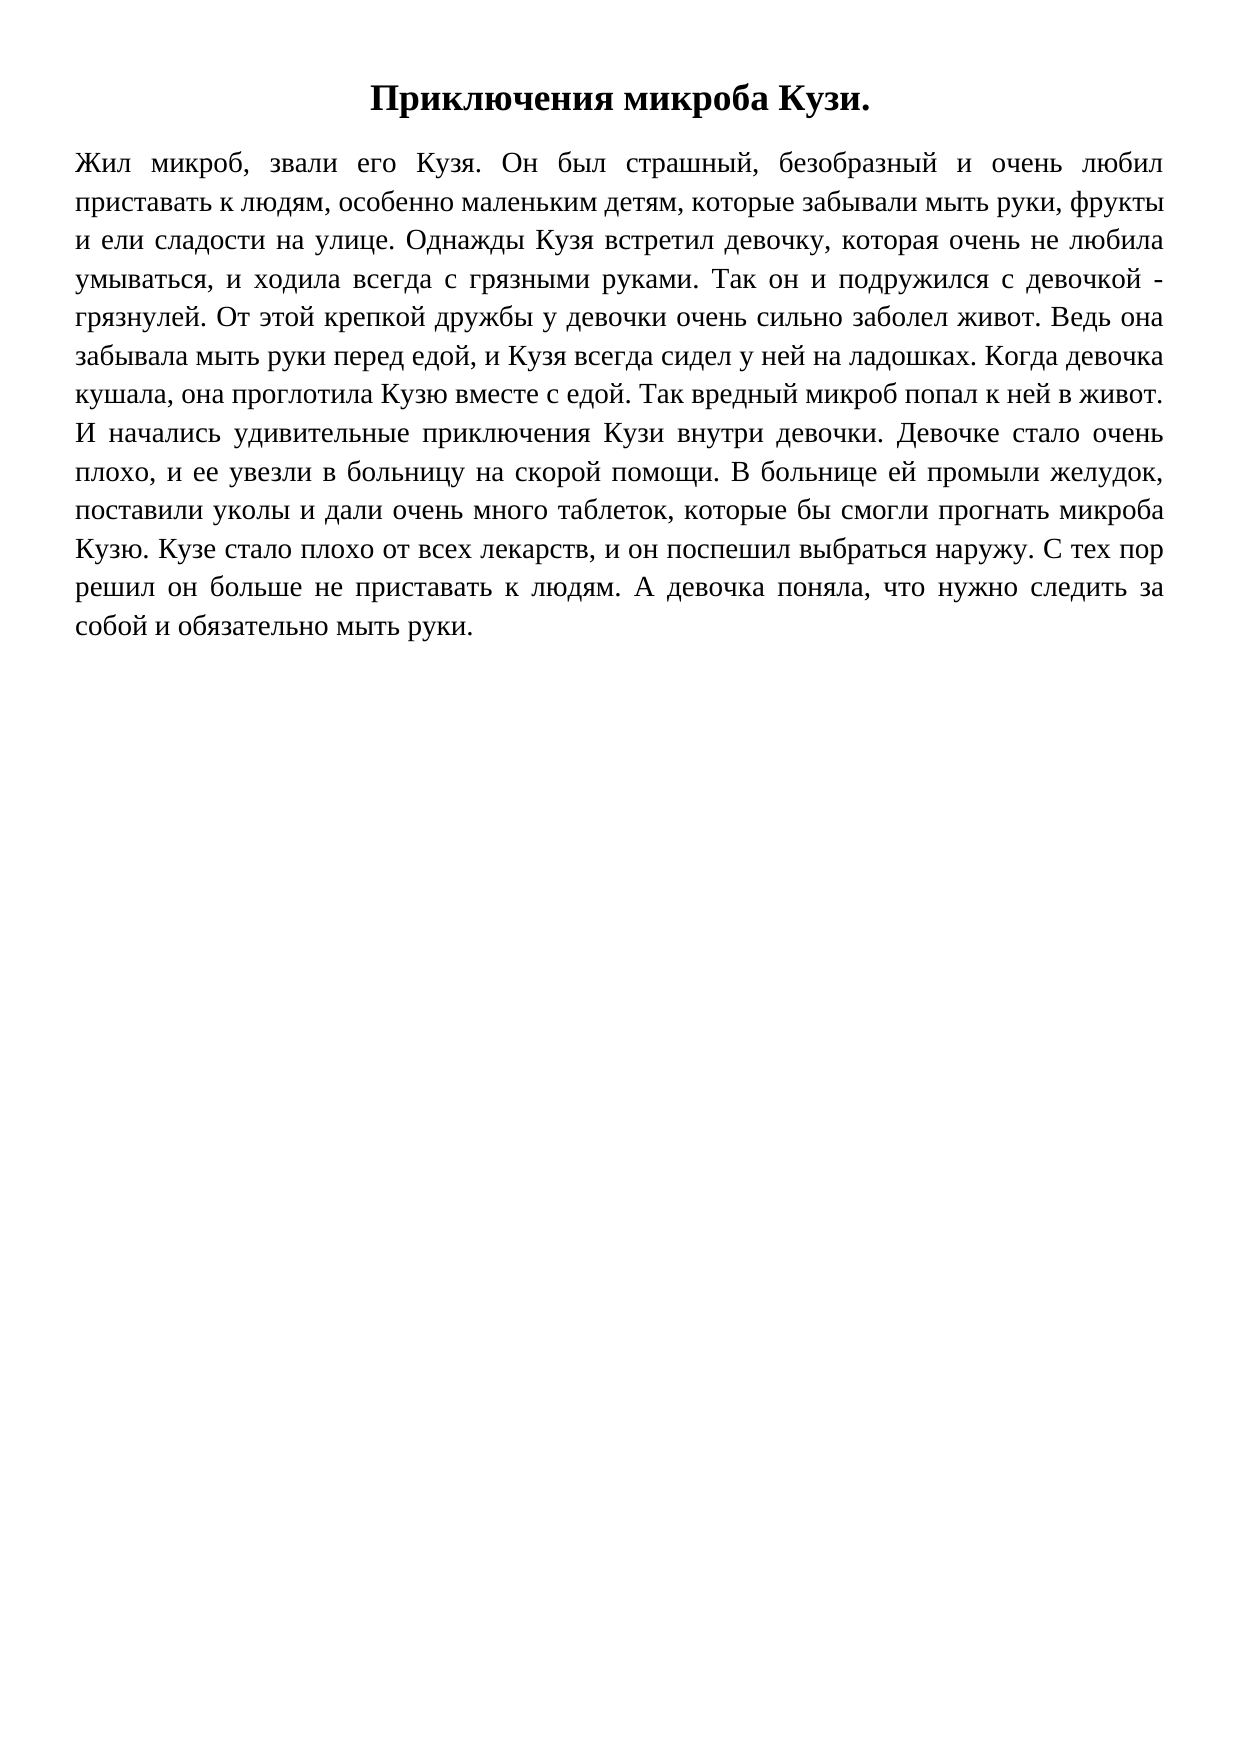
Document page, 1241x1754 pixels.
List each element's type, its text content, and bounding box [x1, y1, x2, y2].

text Приключения микроба Кузи. [75, 75, 1165, 118]
text Жил микроб, звали его Кузя. Он был страшный, безобразный и очень любил приставать к людям, особенно маленьким детям, которые забывали мыть руки, фрукты и ели сладости на улице. Однажды Кузя встретил девочку, которая очень не любила умываться, и ходила всегда с грязными руками. Так он и подружился с девочкой - грязнулей. От этой крепкой дружбы у девочки очень сильно заболел живот. Ведь она забывала мыть руки перед едой, и Кузя всегда сидел у ней на ладошках. Когда девочка кушала, она проглотила Кузю вместе с едой. Так вредный микроб попал к ней в живот. И начались удивительные приключения Кузи внутри девочки. Девочке стало очень плохо, и ее увезли в больницу на скорой помощи. В больнице ей промыли желудок, поставили уколы и дали очень много таблеток, которые бы смогли прогнать микроба Кузю. Кузе стало плохо от всех лекарств, и он поспешил выбраться наружу. С тех пор решил он больше не приставать к людям. А девочка поняла, что нужно следить за собой и обязательно мыть руки. [75, 145, 1165, 641]
